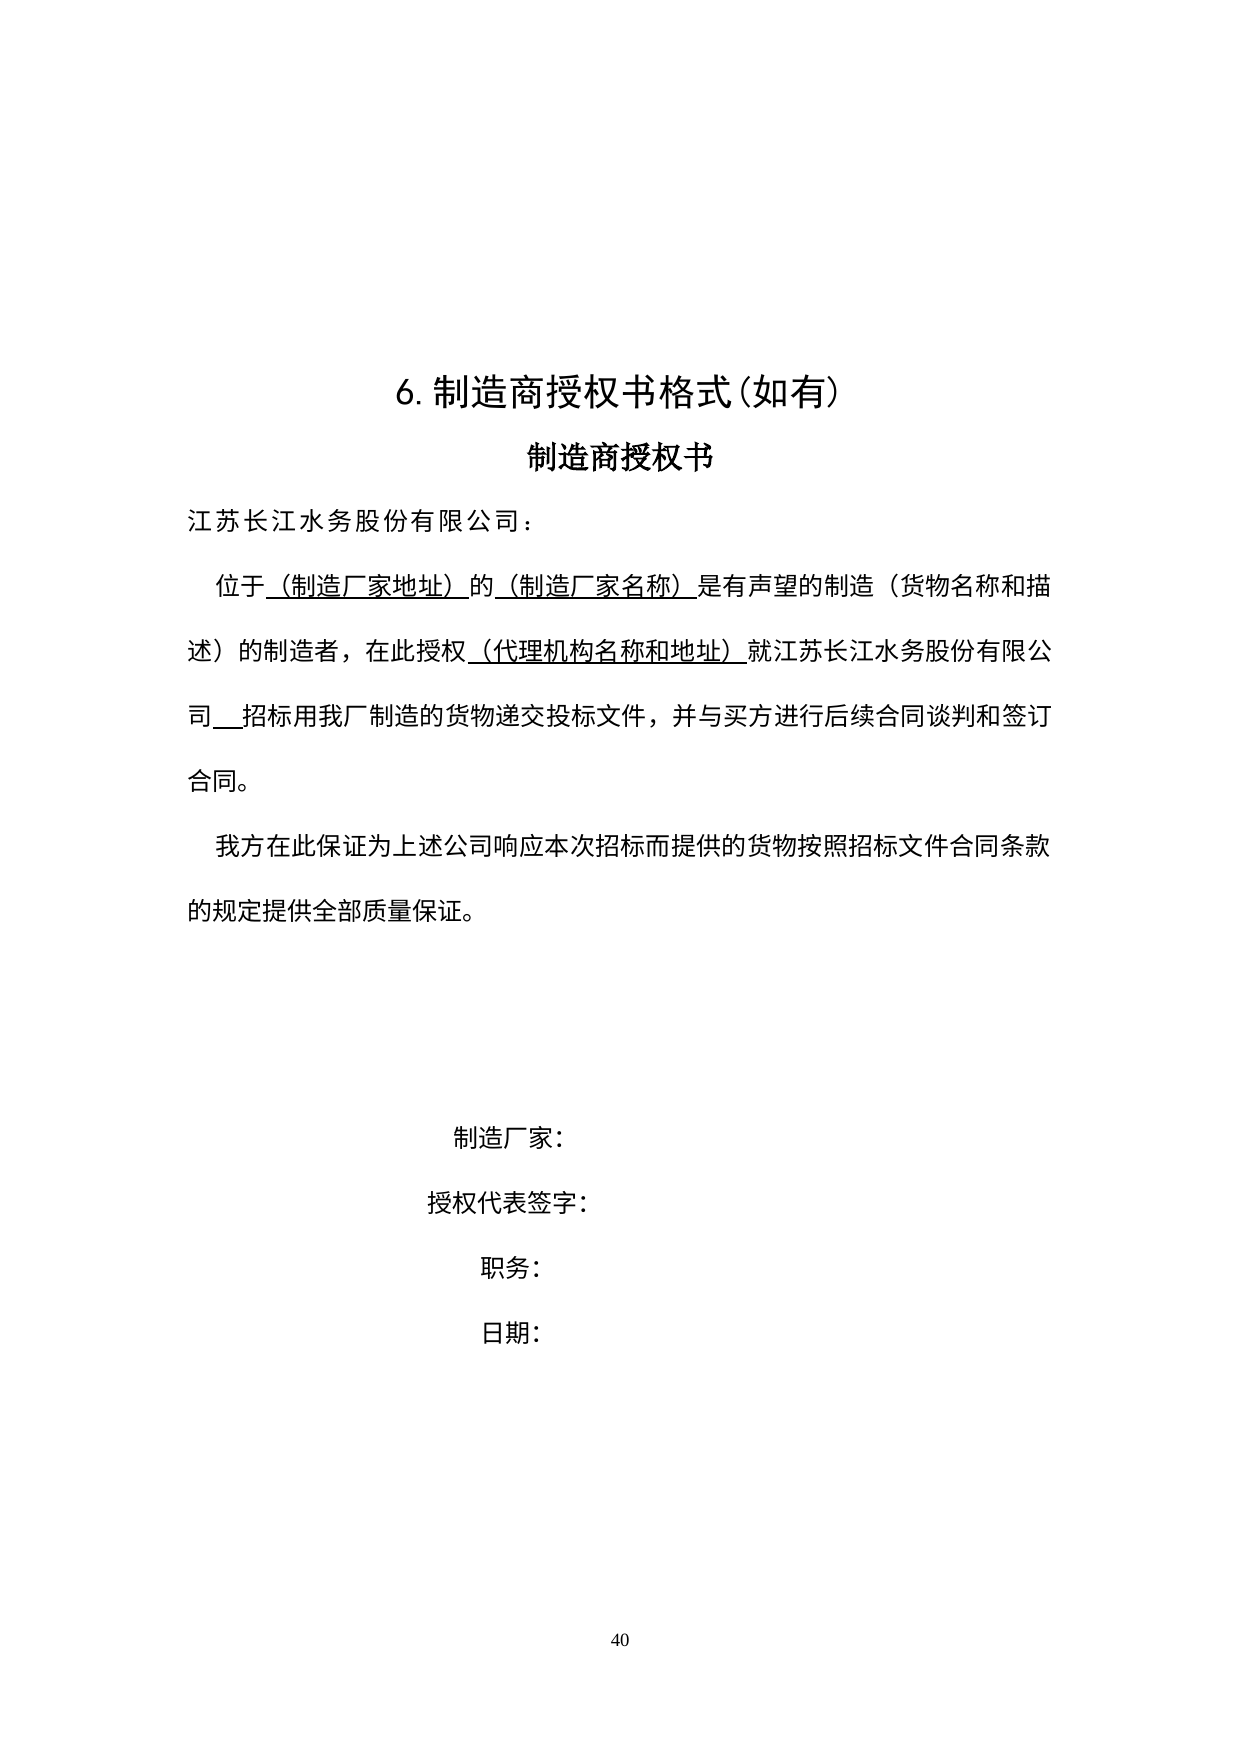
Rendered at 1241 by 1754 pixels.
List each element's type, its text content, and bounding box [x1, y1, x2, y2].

text 6.制造商授权书格式(如有) [187, 357, 1053, 422]
text 江苏长江水务股份有限公司： [187, 487, 1053, 552]
text 位于（制造厂家地址）的（制造厂家名称）是有声望的制造（货物名称和描述）的制造者，在此授权（代理机构名称和地址）就江苏长江水务股份有限公司 招标用我厂制造的货物递交投标文件，并与买方进行后续合同谈判和签订合同。 [187, 552, 1053, 812]
text 职务： [187, 1234, 1053, 1299]
text 我方在此保证为上述公司响应本次招标而提供的货物按照招标文件合同条款的规定提供全部质量保证。 [187, 812, 1053, 942]
text 授权代表签字： [187, 1169, 1053, 1234]
text 制造商授权书 [187, 422, 1053, 487]
text 制造厂家： [187, 1104, 1053, 1169]
text 日期： [187, 1299, 1053, 1364]
